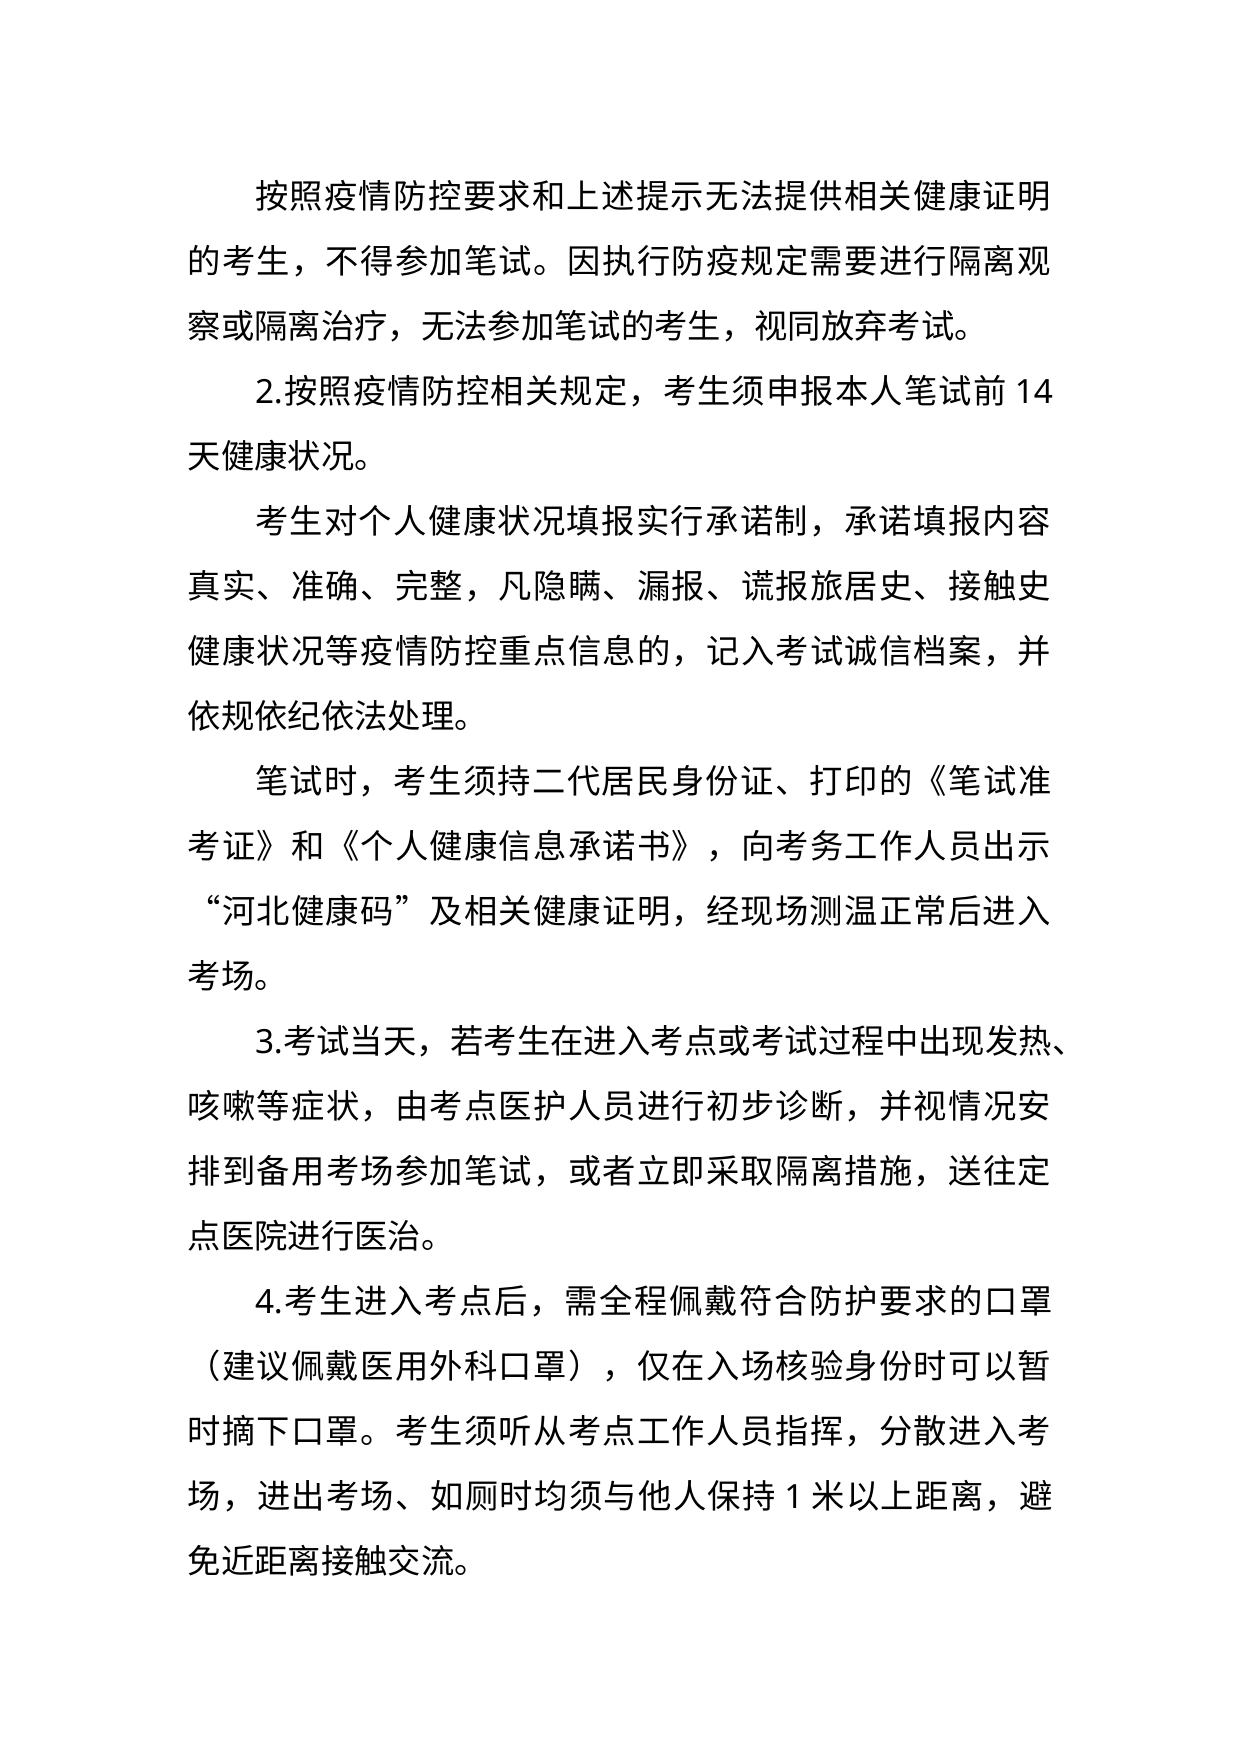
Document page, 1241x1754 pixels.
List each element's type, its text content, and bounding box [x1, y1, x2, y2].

text 按照疫情防控要求和上述提示无法提供相关健康证明的考生，不得参加笔试。因执行防疫规定需要进行隔离观察或隔离治疗，无法参加笔试的考生，视同放弃考试。 [187, 162, 1053, 357]
text 考生对个人健康状况填报实行承诺制，承诺填报内容真实、准确、完整，凡隐瞒、漏报、谎报旅居史、接触史、健康状况等疫情防控重点信息的，记入考试诚信档案，并依规依纪依法处理。 [187, 487, 1053, 747]
text 3.考试当天，若考生在进入考点或考试过程中出现发热、咳嗽等症状，由考点医护人员进行初步诊断，并视情况安排到备用考场参加笔试，或者立即采取隔离措施，送往定点医院进行医治。 [187, 1007, 1053, 1267]
text 4.考生进入考点后，需全程佩戴符合防护要求的口罩（建议佩戴医用外科口罩），仅在入场核验身份时可以暂时摘下口罩。考生须听从考点工作人员指挥，分散进入考场，进出考场、如厕时均须与他人保持1米以上距离，避免近距离接触交流。 [187, 1267, 1053, 1592]
text 2.按照疫情防控相关规定，考生须申报本人笔试前14天健康状况。 [187, 357, 1053, 487]
text 笔试时，考生须持二代居民身份证、打印的《笔试准考证》和《个人健康信息承诺书》，向考务工作人员出示“河北健康码”及相关健康证明，经现场测温正常后进入考场。 [187, 747, 1053, 1007]
